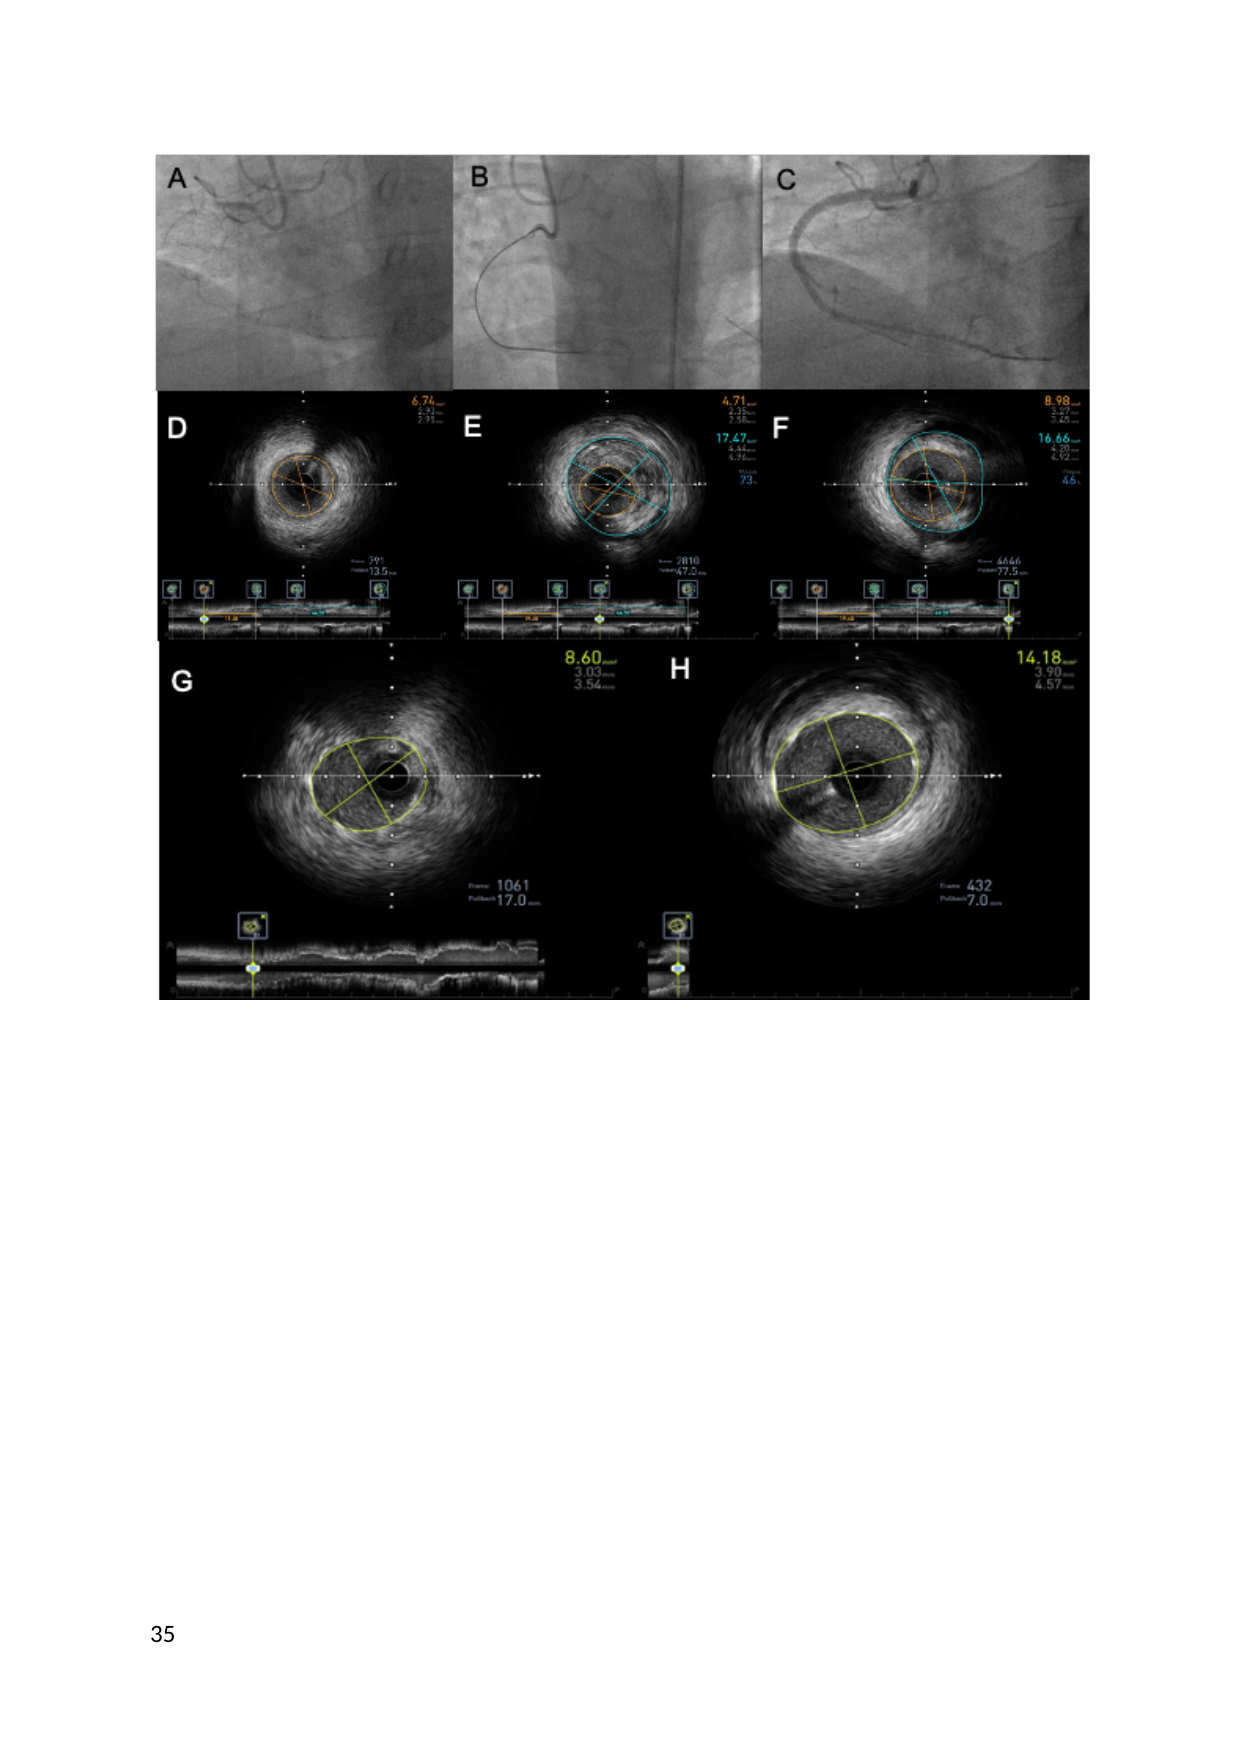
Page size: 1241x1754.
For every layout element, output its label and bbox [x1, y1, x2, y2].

picture [150, 150, 1090, 1000]
